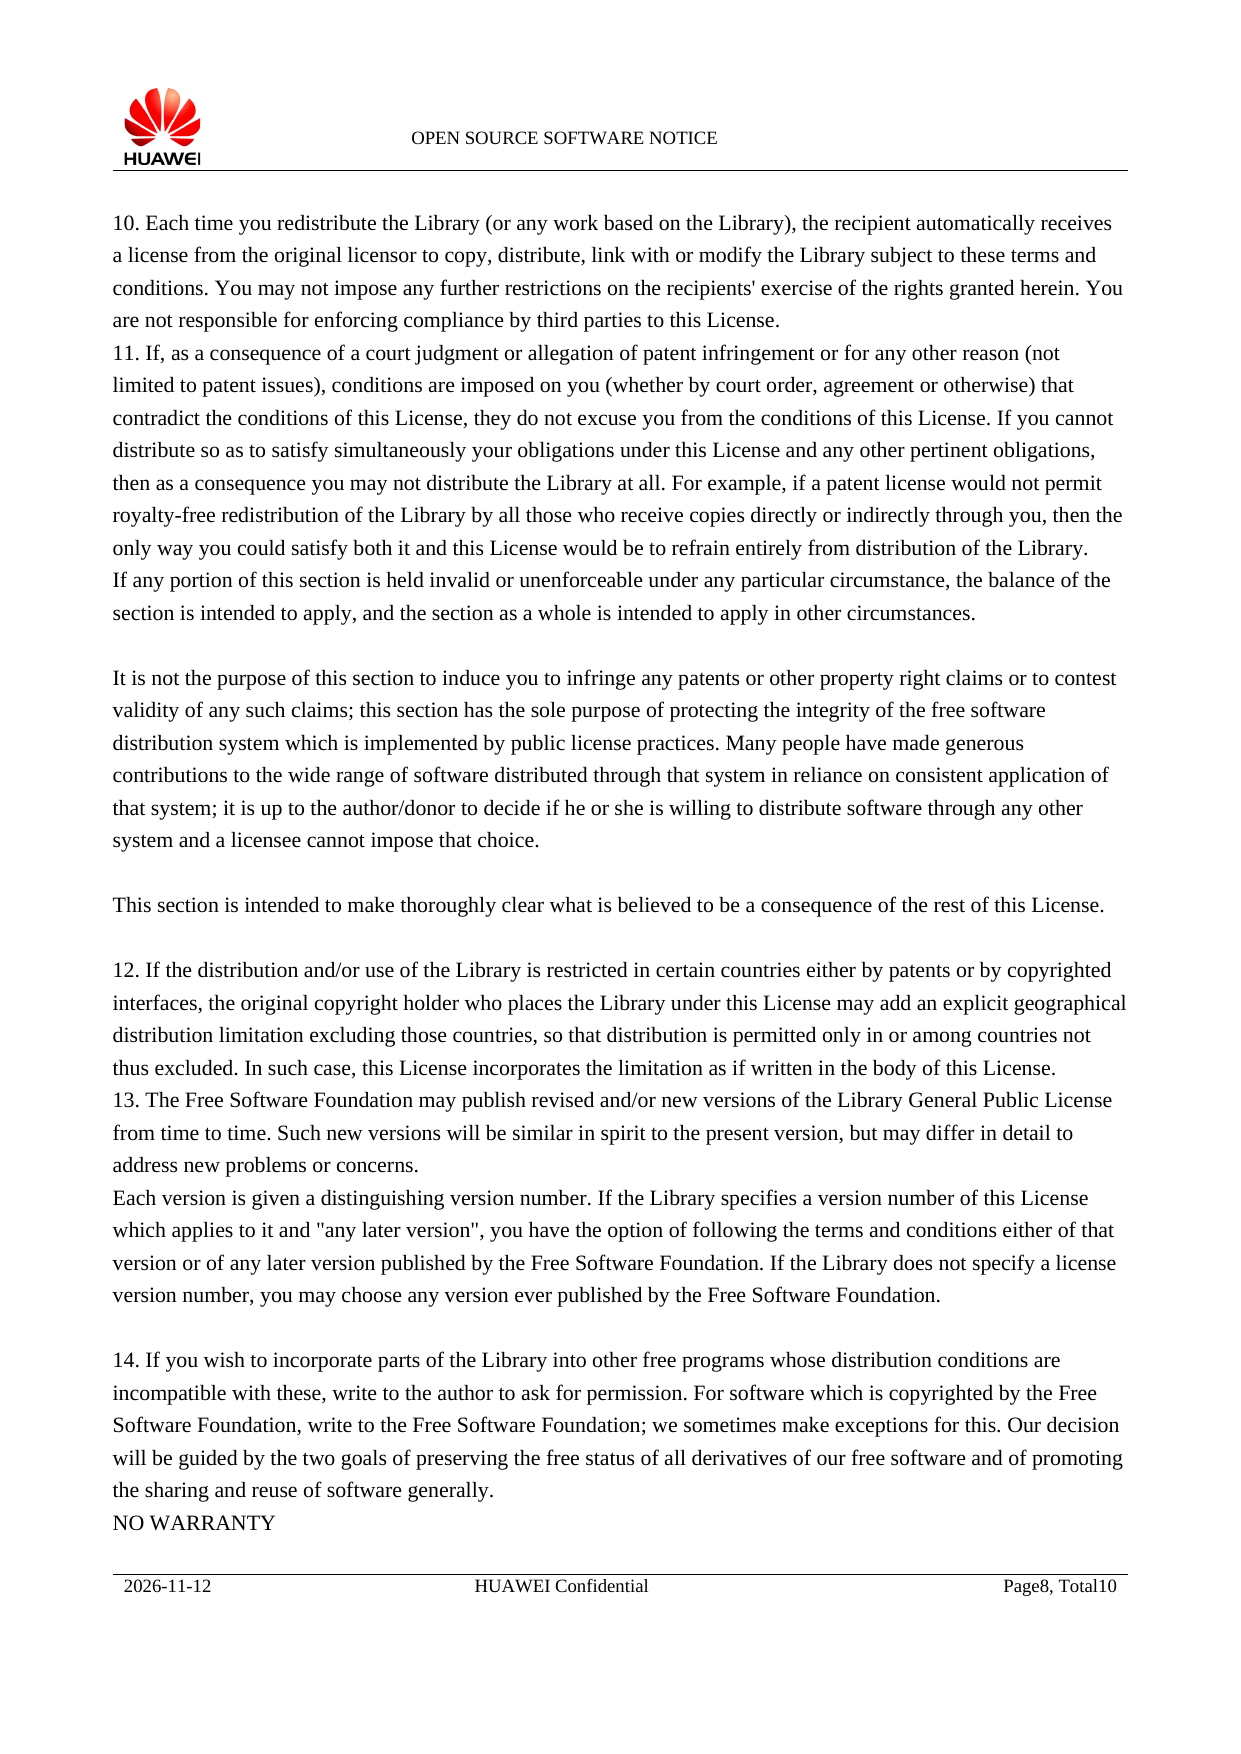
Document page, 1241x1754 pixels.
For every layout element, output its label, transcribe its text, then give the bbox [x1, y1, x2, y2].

picture [124, 88, 201, 165]
